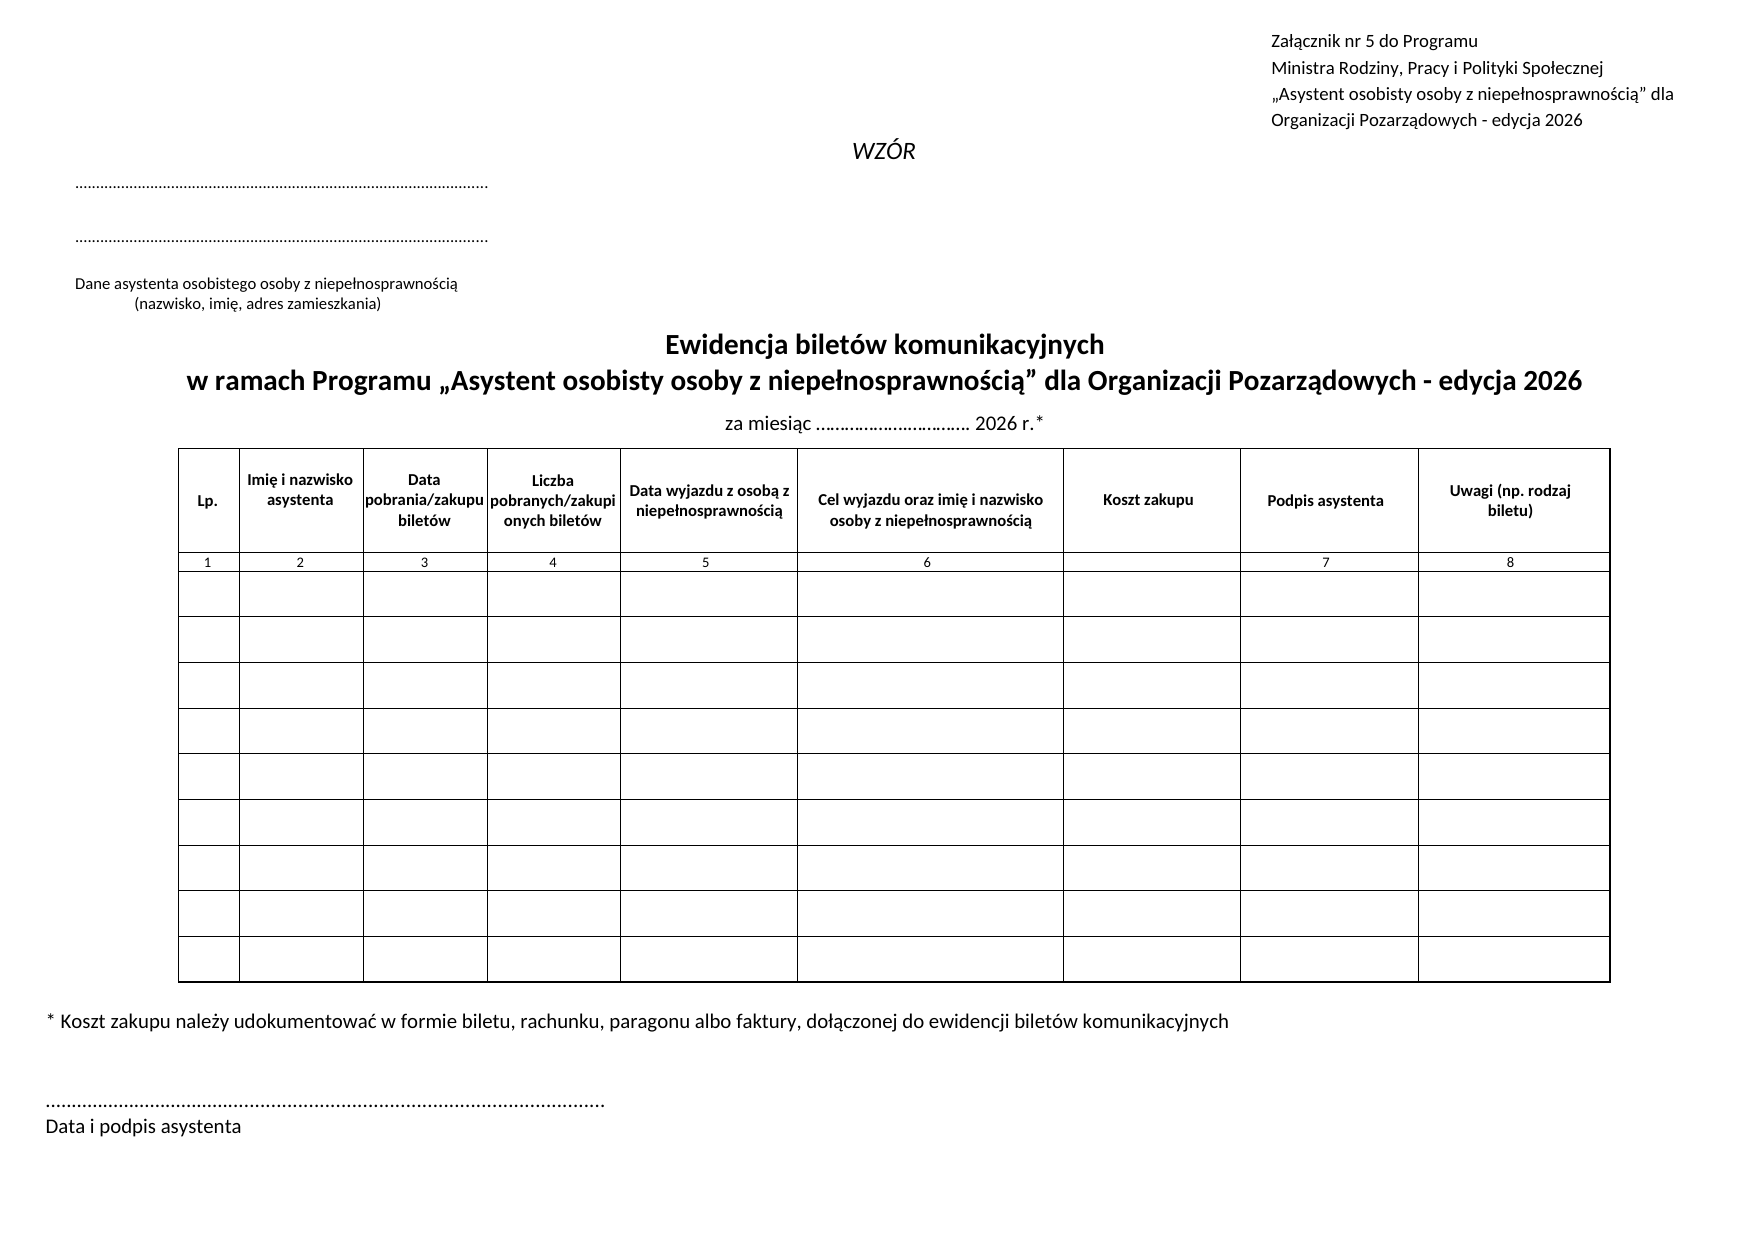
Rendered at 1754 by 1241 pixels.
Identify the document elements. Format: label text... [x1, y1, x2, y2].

table_cell [179, 572, 239, 616]
table_cell [1064, 617, 1240, 662]
table_cell [621, 617, 797, 662]
table_cell [1064, 754, 1240, 799]
table_cell [1064, 937, 1240, 981]
table_cell [179, 754, 239, 799]
table_cell [240, 891, 363, 936]
table_cell 6 [798, 553, 1063, 571]
table_cell [621, 891, 797, 936]
table_cell [798, 800, 1063, 844]
table_cell [364, 800, 487, 844]
table_cell [621, 937, 797, 981]
table_cell [798, 572, 1063, 616]
table_header Imię i nazwisko asystenta [240, 449, 363, 552]
table_header Cel wyjazdu oraz imię i nazwisko osoby z niepełnosprawnością [798, 449, 1063, 552]
table_cell [364, 891, 487, 936]
table_cell [1419, 846, 1609, 890]
table_cell [240, 800, 363, 844]
subtitle w ramach Programu „Asystent osobisty osoby z niepełnosprawnością” dla Organizacji Pozarządowych - edycja 2026 [75, 362, 1695, 398]
table_cell [364, 846, 487, 890]
table_cell [1241, 572, 1418, 616]
text * Koszt zakupu należy udokumentować w formie biletu, rachunku, paragonu albo faktury, dołączonej do ewidencji biletów komunikacyjnych [45, 1008, 1687, 1033]
table_cell [798, 617, 1063, 662]
table_cell [1064, 709, 1240, 753]
table_cell [364, 937, 487, 981]
table_header Koszt zakupu [1064, 449, 1240, 552]
table_cell [179, 937, 239, 981]
table_header Data wyjazdu z osobą z niepełnosprawnością [621, 449, 797, 552]
table_cell 4 [488, 553, 620, 571]
table_cell [1419, 709, 1609, 753]
table_cell [488, 754, 620, 799]
text Załącznik nr 5 do Programu [1271, 29, 1695, 52]
table_cell [488, 846, 620, 890]
table_cell [364, 617, 487, 662]
table_cell [364, 663, 487, 707]
table_cell [488, 617, 620, 662]
text Dane asystenta osobistego osoby z niepełnosprawnością [75, 273, 1695, 293]
table_cell [798, 663, 1063, 707]
table_cell [798, 709, 1063, 753]
table_cell [1419, 617, 1609, 662]
table_cell [240, 572, 363, 616]
table_cell [1241, 709, 1418, 753]
table_cell 5 [621, 553, 797, 571]
table_cell [798, 754, 1063, 799]
table_cell [1064, 663, 1240, 707]
table_cell 8 [1419, 553, 1609, 571]
table_cell [621, 846, 797, 890]
table_cell [1241, 754, 1418, 799]
table_cell 2 [240, 553, 363, 571]
table_cell [179, 663, 239, 707]
table_cell [621, 754, 797, 799]
table_cell [621, 663, 797, 707]
table_header Uwagi (np. rodzaj biletu) [1419, 449, 1609, 552]
table_cell [798, 937, 1063, 981]
table_cell [240, 937, 363, 981]
table_cell [488, 663, 620, 707]
table_cell [798, 891, 1063, 936]
table_cell [621, 709, 797, 753]
text WZÓR [75, 135, 1695, 166]
table_cell [364, 754, 487, 799]
table_cell [1241, 891, 1418, 936]
subtitle Ewidencja biletów komunikacyjnych [75, 326, 1695, 362]
table_cell [488, 709, 620, 753]
text za miesiąc ……………….…………. 2026 r.* [75, 410, 1695, 436]
table_cell [1241, 937, 1418, 981]
table_cell [240, 663, 363, 707]
table_cell [1064, 846, 1240, 890]
table_cell [1064, 800, 1240, 844]
table_cell [1064, 572, 1240, 616]
table_cell [179, 617, 239, 662]
table_cell [488, 891, 620, 936]
table_cell [621, 572, 797, 616]
table_cell [179, 800, 239, 844]
table_cell [488, 572, 620, 616]
table_header Lp. [179, 449, 239, 552]
table_cell [1419, 800, 1609, 844]
table_cell [1064, 553, 1240, 571]
table_cell [621, 800, 797, 844]
table_cell 1 [179, 553, 239, 571]
text „Asystent osobisty osoby z niepełnosprawnością” dla Organizacji Pozarządowych - edycja 2026 [1271, 82, 1695, 132]
table_header Podpis asystenta [1241, 449, 1418, 552]
table_cell [1241, 663, 1418, 707]
table_cell [240, 846, 363, 890]
table_cell [1419, 572, 1609, 616]
table_header Data pobrania/zakupu biletów [364, 449, 487, 552]
table_cell [1241, 617, 1418, 662]
table_cell 7 [1241, 553, 1418, 571]
table_cell [1241, 800, 1418, 844]
table_cell 3 [364, 553, 487, 571]
table_cell [488, 937, 620, 981]
table_cell [1419, 754, 1609, 799]
table_cell [1419, 891, 1609, 936]
table_cell [179, 891, 239, 936]
table_cell [1419, 937, 1609, 981]
table_cell [179, 846, 239, 890]
text Ministra Rodziny, Pracy i Polityki Społecznej [1271, 56, 1695, 79]
table_cell [488, 800, 620, 844]
table_cell [240, 617, 363, 662]
table_header Liczba pobranych/zakupionych biletów [488, 449, 620, 552]
table_cell [364, 572, 487, 616]
table_cell [1241, 846, 1418, 890]
table_cell [240, 754, 363, 799]
table_cell [1064, 891, 1240, 936]
table_cell [1419, 663, 1609, 707]
table_cell [179, 709, 239, 753]
table_cell [240, 709, 363, 753]
text (nazwisko, imię, adres zamieszkania) [134, 293, 1695, 314]
table_cell [364, 709, 487, 753]
text Data i podpis asystenta [45, 1113, 1687, 1138]
table_cell [798, 846, 1063, 890]
